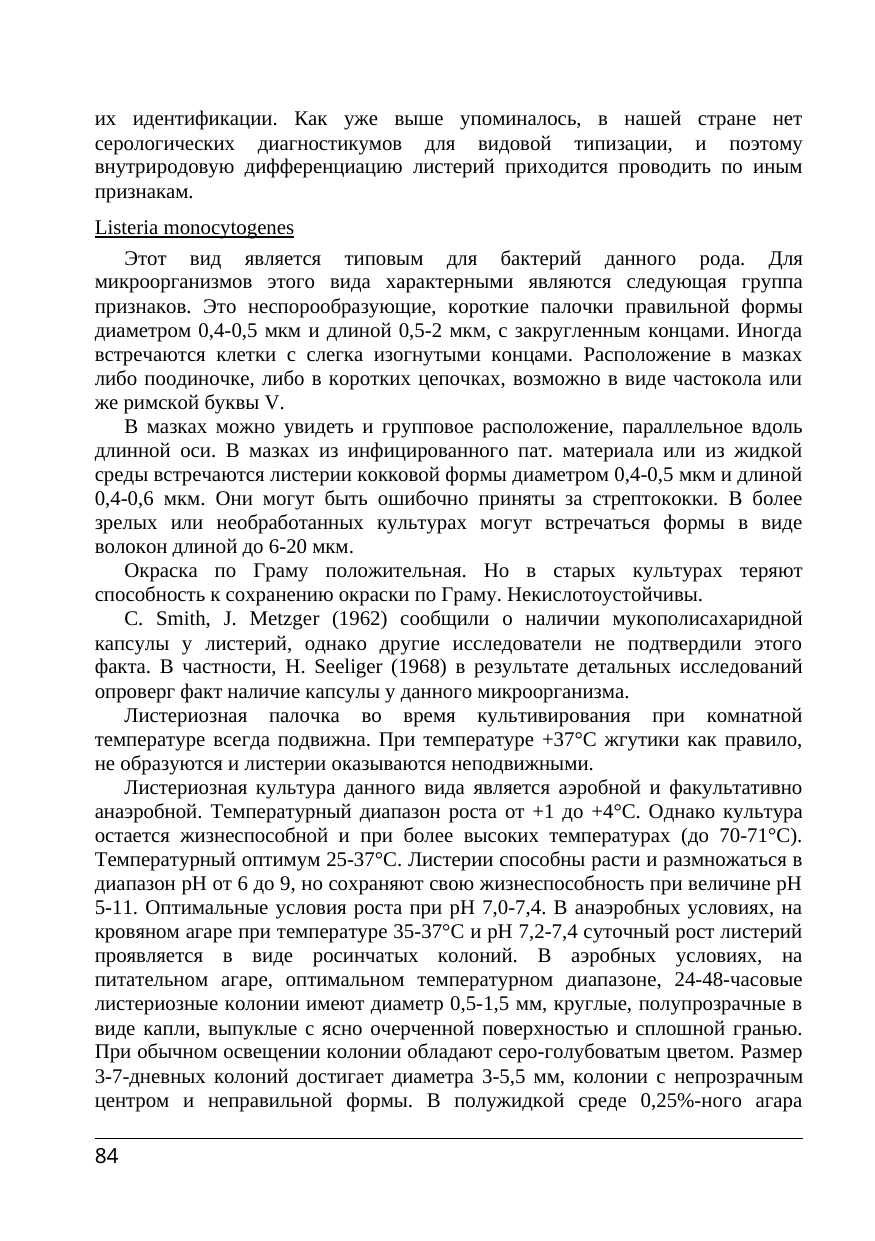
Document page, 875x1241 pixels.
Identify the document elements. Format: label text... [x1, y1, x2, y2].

text Этот вид является типовым для бактерий данного рода. Для микроорганизмов этого вида характерными являются следующая группа признаков. Это неспорообразующие, короткие палочки правильной формы диаметром 0,4-0,5 мкм и длиной 0,5-2 мкм, с закругленным концами. Иногда встречаются клетки с слегка изогнутыми концами. Расположение в мазках либо поодиночке, либо в коротких цепочках, возможно в виде частокола или же римской буквы V. [94, 245, 803, 414]
subtitle Listeria monocytogenes [94, 215, 803, 239]
text Окраска по Граму положительная. Но в старых культурах теряют способность к сохранению окраски по Граму. Некислотоустойчивы. [94, 558, 803, 606]
text В мазках можно увидеть и групповое расположение, параллельное вдоль длинной оси. В мазках из инфицированного пат. материала или из жидкой среды встречаются листерии кокковой формы диаметром 0,4-0,5 мкм и длиной 0,4-0,6 мкм. Они могут быть ошибочно приняты за стрептококки. В более зрелых или необработанных культурах могут встречаться формы в виде волокон длиной до 6-20 мкм. [94, 414, 803, 558]
text C. Smith, J. Metzger (1962) сообщили о наличии мукополисахаридной капсулы у листерий, однако другие исследователи не подтвердили этого факта. В частности, Н. Seeliger (1968) в результате детальных исследований опроверг факт наличие капсулы у данного микроорганизма. [94, 606, 803, 703]
text Листериозная палочка во время культивирования при комнатной температуре всегда подвижна. При температуре +37°С жгутики как правило, не образуются и листерии оказываются неподвижными. [94, 703, 803, 775]
